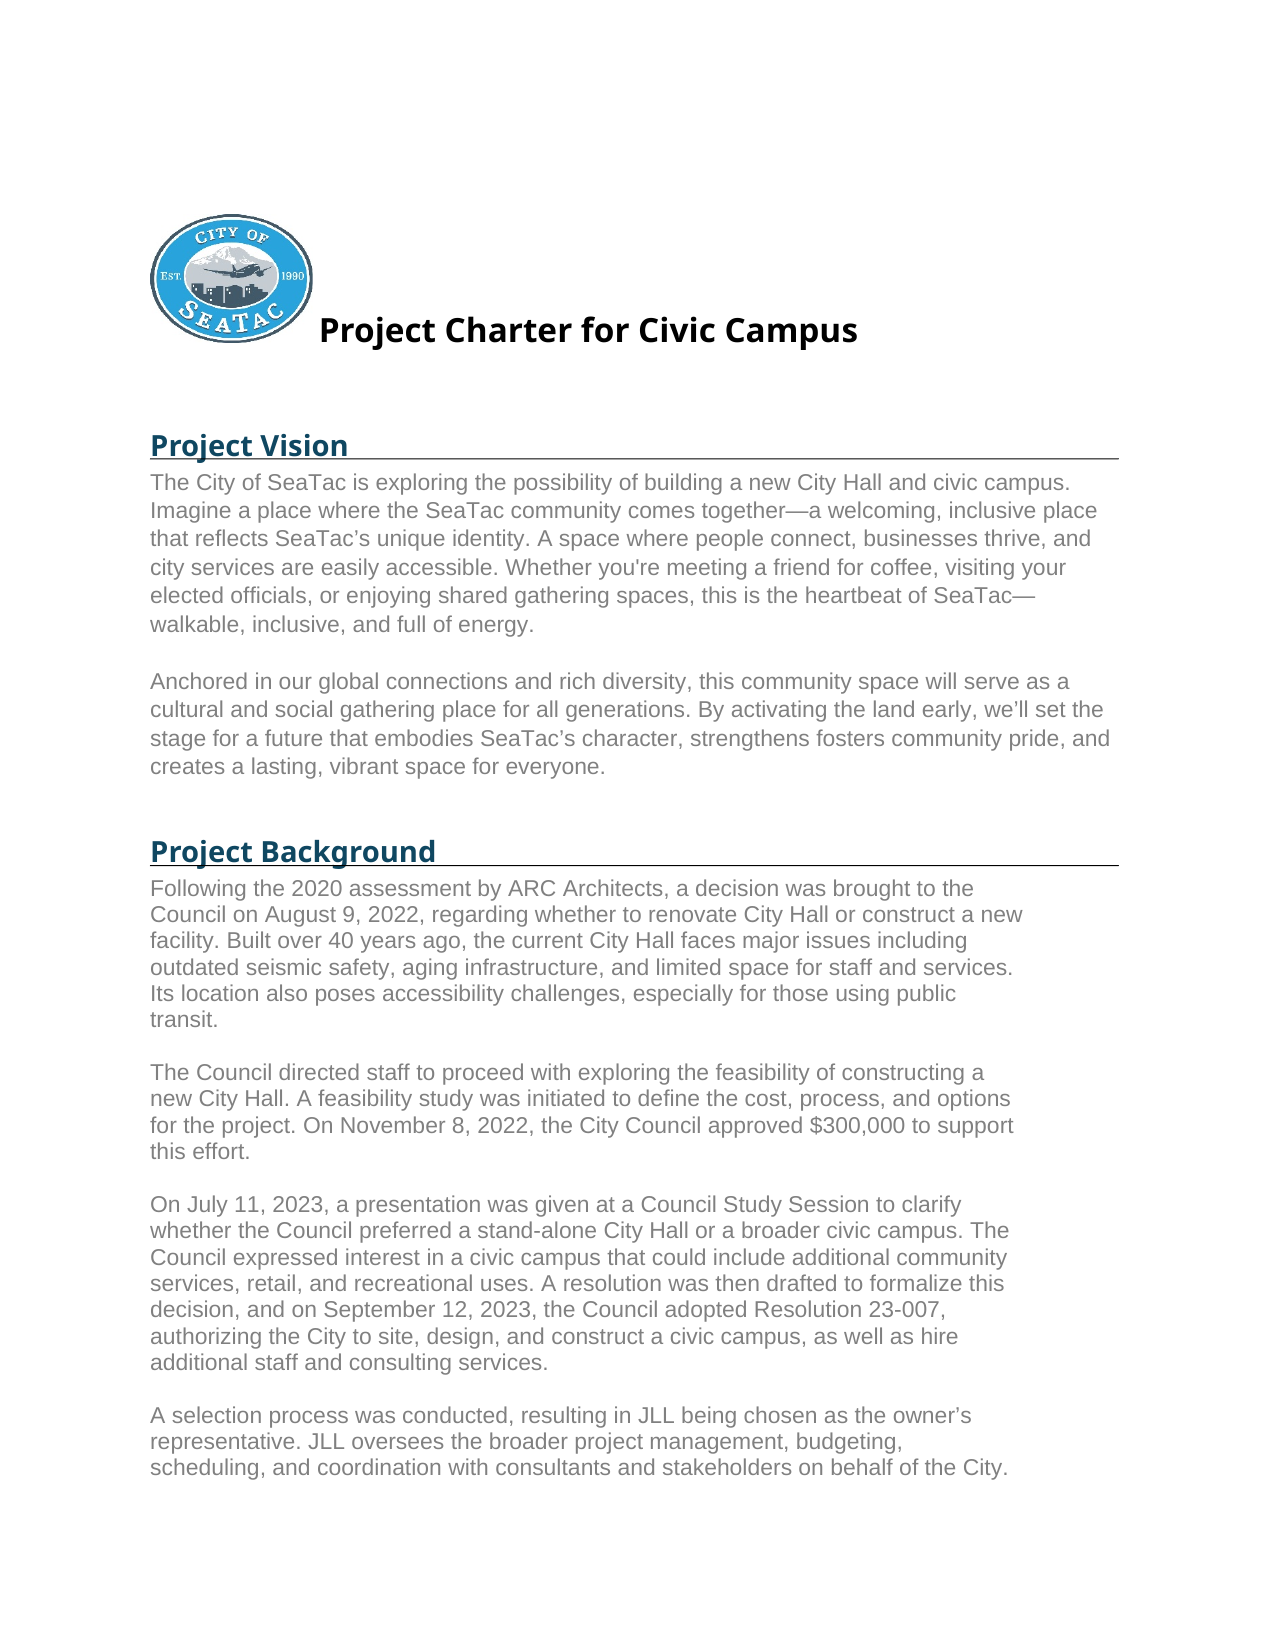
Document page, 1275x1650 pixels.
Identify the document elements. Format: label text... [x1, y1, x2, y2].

text Anchored in our global connections and rich diversity, this community space will serve as a cultural and social gathering place for all generations. By activating the land early, we’ll set the stage for a future that embodies SeaTac’s character, strengthens fosters community pride, and creates a lasting, vibrant space for everyone. [150, 668, 1125, 779]
subtitle Project Vision [150, 426, 1125, 465]
text The City of SeaTac is exploring the possibility of building a new City Hall and civic campus. Imagine a place where the SeaTac community comes together—a welcoming, inclusive place that reflects SeaTac’s unique identity. A space where people connect, businesses thrive, and city services are easily accessible. Whether you're meeting a friend for coffee, visiting your elected officials, or enjoying shared gathering spaces, this is the heartbeat of SeaTac—walkable, inclusive, and full of energy. [150, 468, 1125, 637]
text Project Charter for Civic Campus [150, 215, 1125, 353]
subtitle Project Background [150, 832, 1125, 871]
text The Council directed staff to proceed with exploring the feasibility of constructing a new City Hall. A feasibility study was initiated to define the cost, process, and options for the project. On November 8, 2022, the City Council approved $300,000 to support this effort. [150, 1059, 1025, 1164]
text On July 11, 2023, a presentation was given at a Council Study Session to clarify whether the Council preferred a stand-alone City Hall or a broader civic campus. The Council expressed interest in a civic campus that could include additional community services, retail, and recreational uses. A resolution was then drafted to formalize this decision, and on September 12, 2023, the Council adopted Resolution 23-007, authorizing the City to site, design, and construct a civic campus, as well as hire additional staff and consulting services. [150, 1191, 1025, 1375]
text Following the 2020 assessment by ARC Architects, a decision was brought to the Council on August 9, 2022, regarding whether to renovate City Hall or construct a new facility. Built over 40 years ago, the current City Hall faces major issues including outdated seismic safety, aging infrastructure, and limited space for staff and services. Its location also poses accessibility challenges, especially for those using public transit. [150, 874, 1025, 1033]
picture [150, 214, 313, 343]
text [150, 1402, 1025, 1481]
